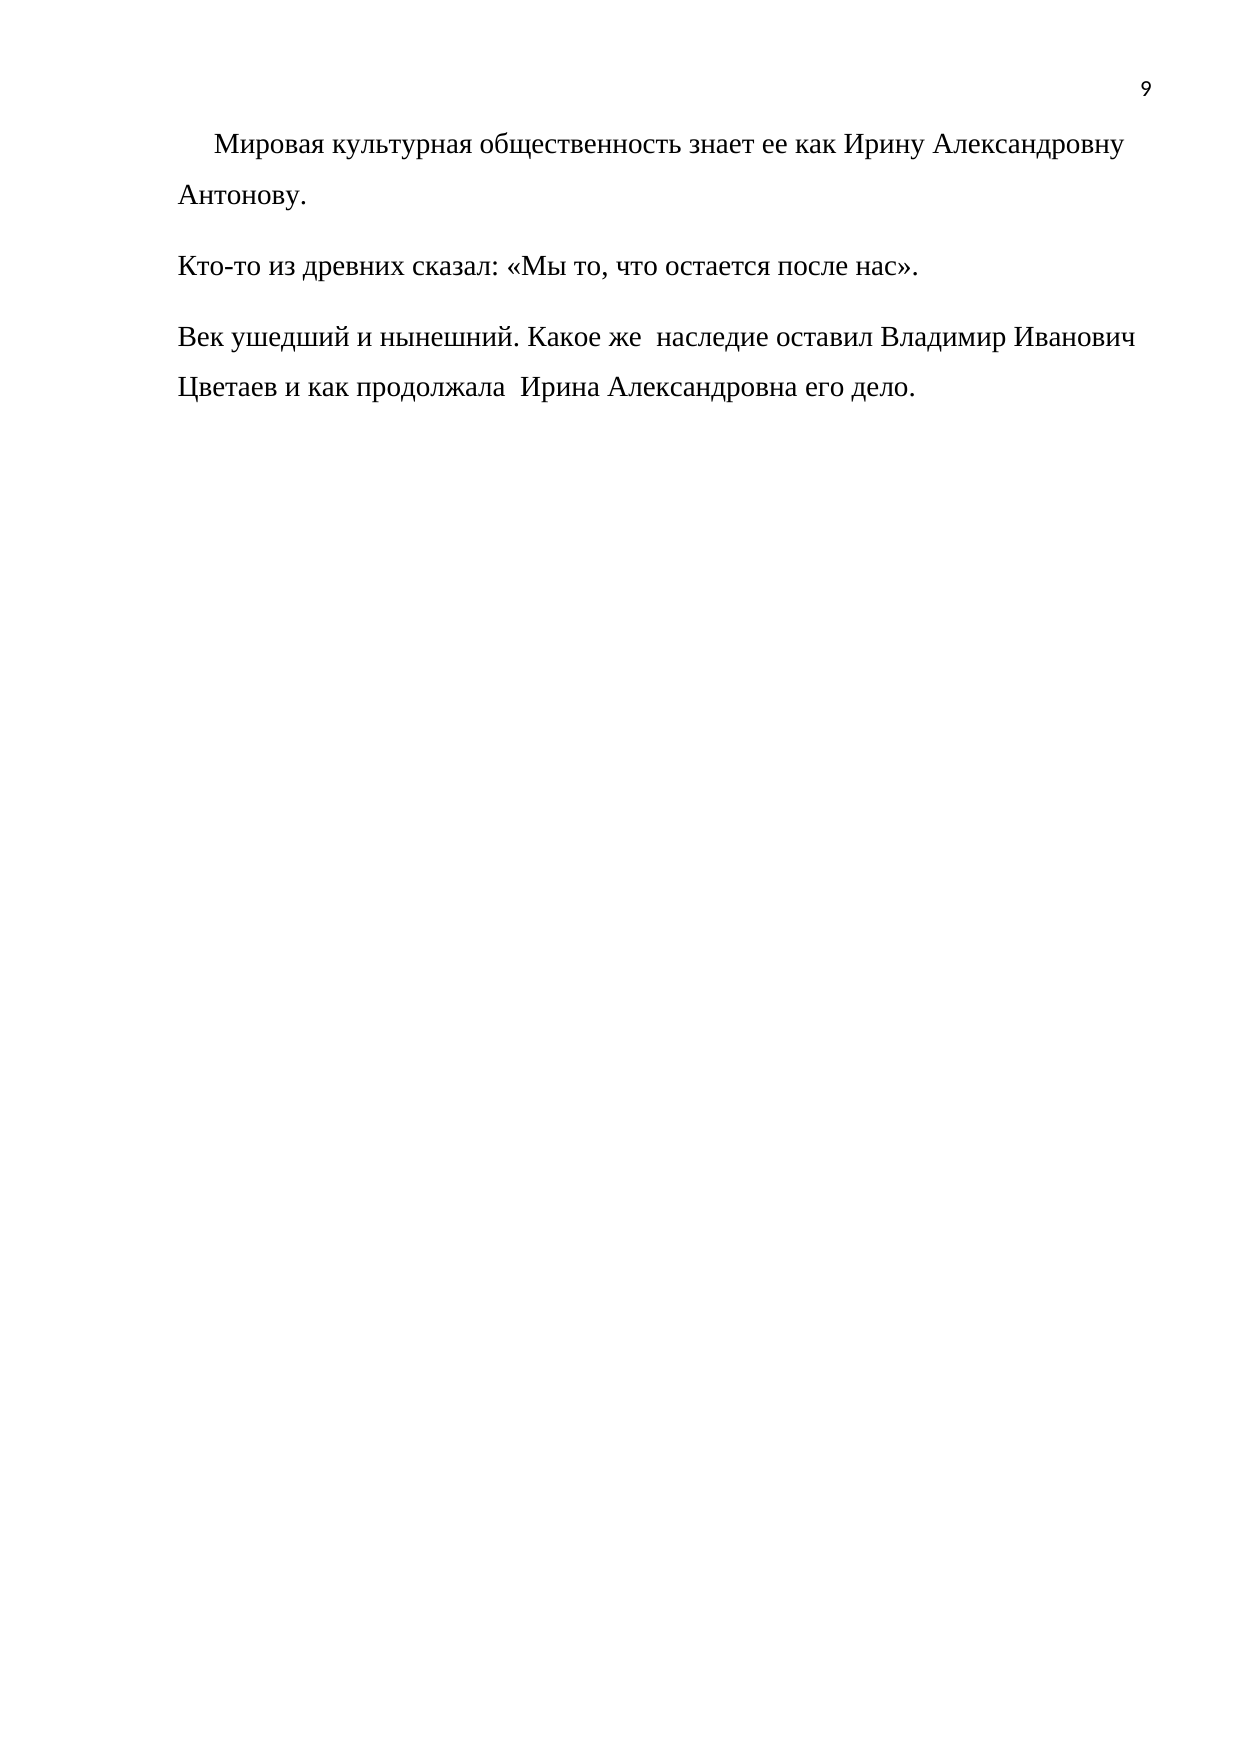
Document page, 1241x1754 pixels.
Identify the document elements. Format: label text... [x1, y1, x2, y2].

text Век ушедший и нынешний. Какое же наследие оставил Владимир Иванович Цветаев и как продолжала Ирина Александровна его дело. [177, 319, 1152, 403]
text Мировая культурная общественность знает ее как Ирину Александровну Антонову. [177, 126, 1152, 210]
text Кто-то из древних сказал: «Мы то, что остается после нас». [177, 248, 1152, 281]
